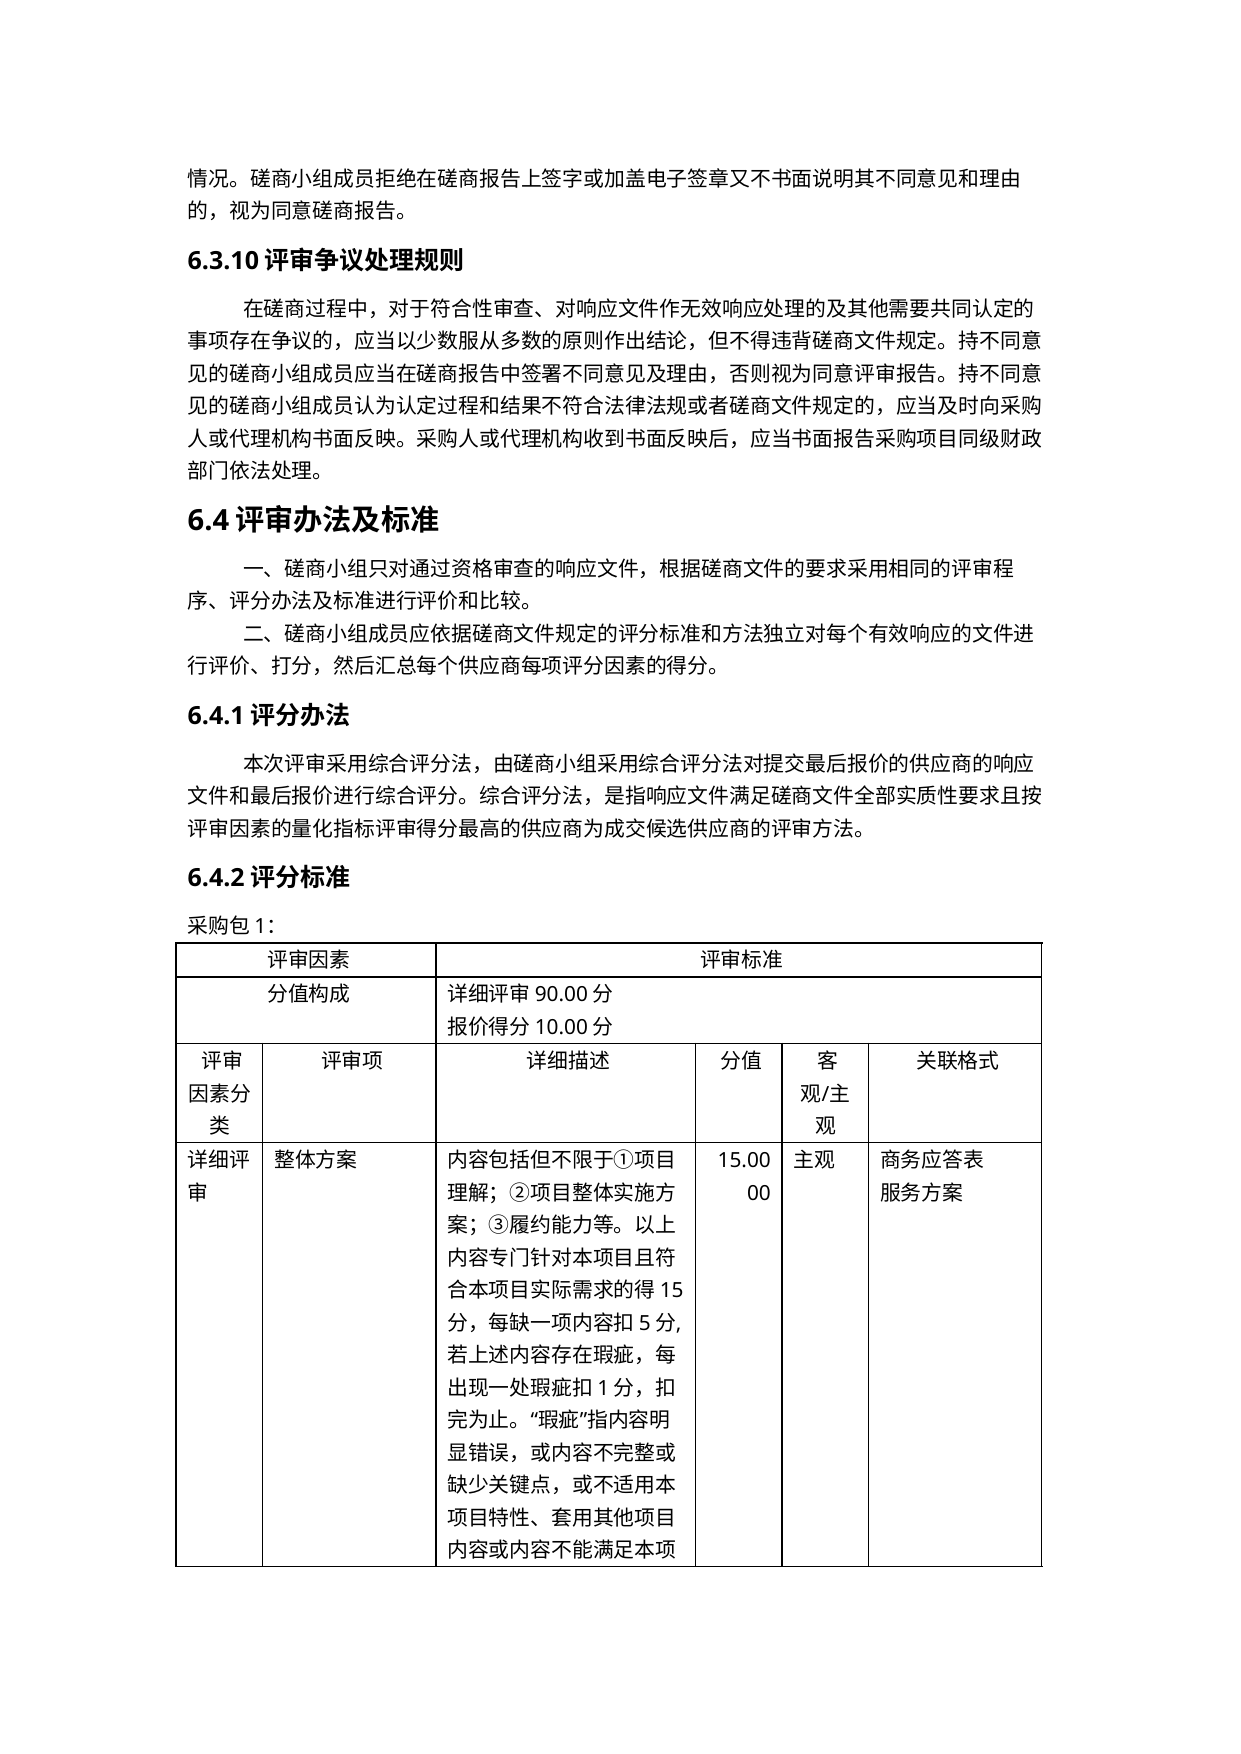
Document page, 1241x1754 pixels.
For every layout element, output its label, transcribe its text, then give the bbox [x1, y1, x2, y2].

text 6.3.10评审争议处理规则 [187, 227, 1053, 292]
text 6.4.1评分办法 [187, 682, 1053, 747]
text 一、磋商小组只对通过资格审查的响应文件，根据磋商文件的要求采用相同的评审程序、评分办法及标准进行评价和比较。 [187, 552, 1053, 617]
table_cell 评审因素分类 [177, 1044, 262, 1142]
table_cell 15.0000 [696, 1143, 781, 1566]
text 二、磋商小组成员应依据磋商文件规定的评分标准和方法独立对每个有效响应的文件进行评价、打分，然后汇总每个供应商每项评分因素的得分。 [187, 617, 1053, 682]
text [187, 162, 1053, 227]
table_header 评审因素 [177, 944, 435, 976]
table_header 评审标准 [437, 944, 1041, 976]
table_cell 评审项 [263, 1044, 435, 1142]
text 本次评审采用综合评分法，由磋商小组采用综合评分法对提交最后报价的供应商的响应文件和最后报价进行综合评分。综合评分法，是指响应文件满足磋商文件全部实质性要求且按评审因素的量化指标评审得分最高的供应商为成交候选供应商的评审方法。 [187, 747, 1053, 844]
table_cell 分值构成 [177, 978, 435, 1043]
text 采购包1： [187, 909, 1053, 942]
text 在磋商过程中，对于符合性审查、对响应文件作无效响应处理的及其他需要共同认定的事项存在争议的，应当以少数服从多数的原则作出结论，但不得违背磋商文件规定。持不同意见的磋商小组成员应当在磋商报告中签署不同意见及理由，否则视为同意评审报告。持不同意见的磋商小组成员认为认定过程和结果不符合法律法规或者磋商文件规定的，应当及时向采购人或代理机构书面反映。采购人或代理机构收到书面反映后，应当书面报告采购项目同级财政部门依法处理。 [187, 292, 1053, 487]
table_cell 主观 [783, 1143, 868, 1566]
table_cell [437, 1143, 695, 1566]
text 6.4.2评分标准 [187, 844, 1053, 909]
table_cell 详细评审 [177, 1143, 262, 1566]
table_cell 客观/主观 [783, 1044, 868, 1142]
table_cell 关联格式 [869, 1044, 1041, 1142]
text 6.4评审办法及标准 [187, 487, 1053, 552]
table_cell 整体方案 [263, 1143, 435, 1566]
table_cell 分值 [696, 1044, 781, 1142]
table_cell 商务应答表 服务方案 [869, 1143, 1041, 1566]
table_cell 详细评审90.00分 报价得分10.00分 [437, 978, 1041, 1043]
table_cell 详细描述 [437, 1044, 695, 1142]
